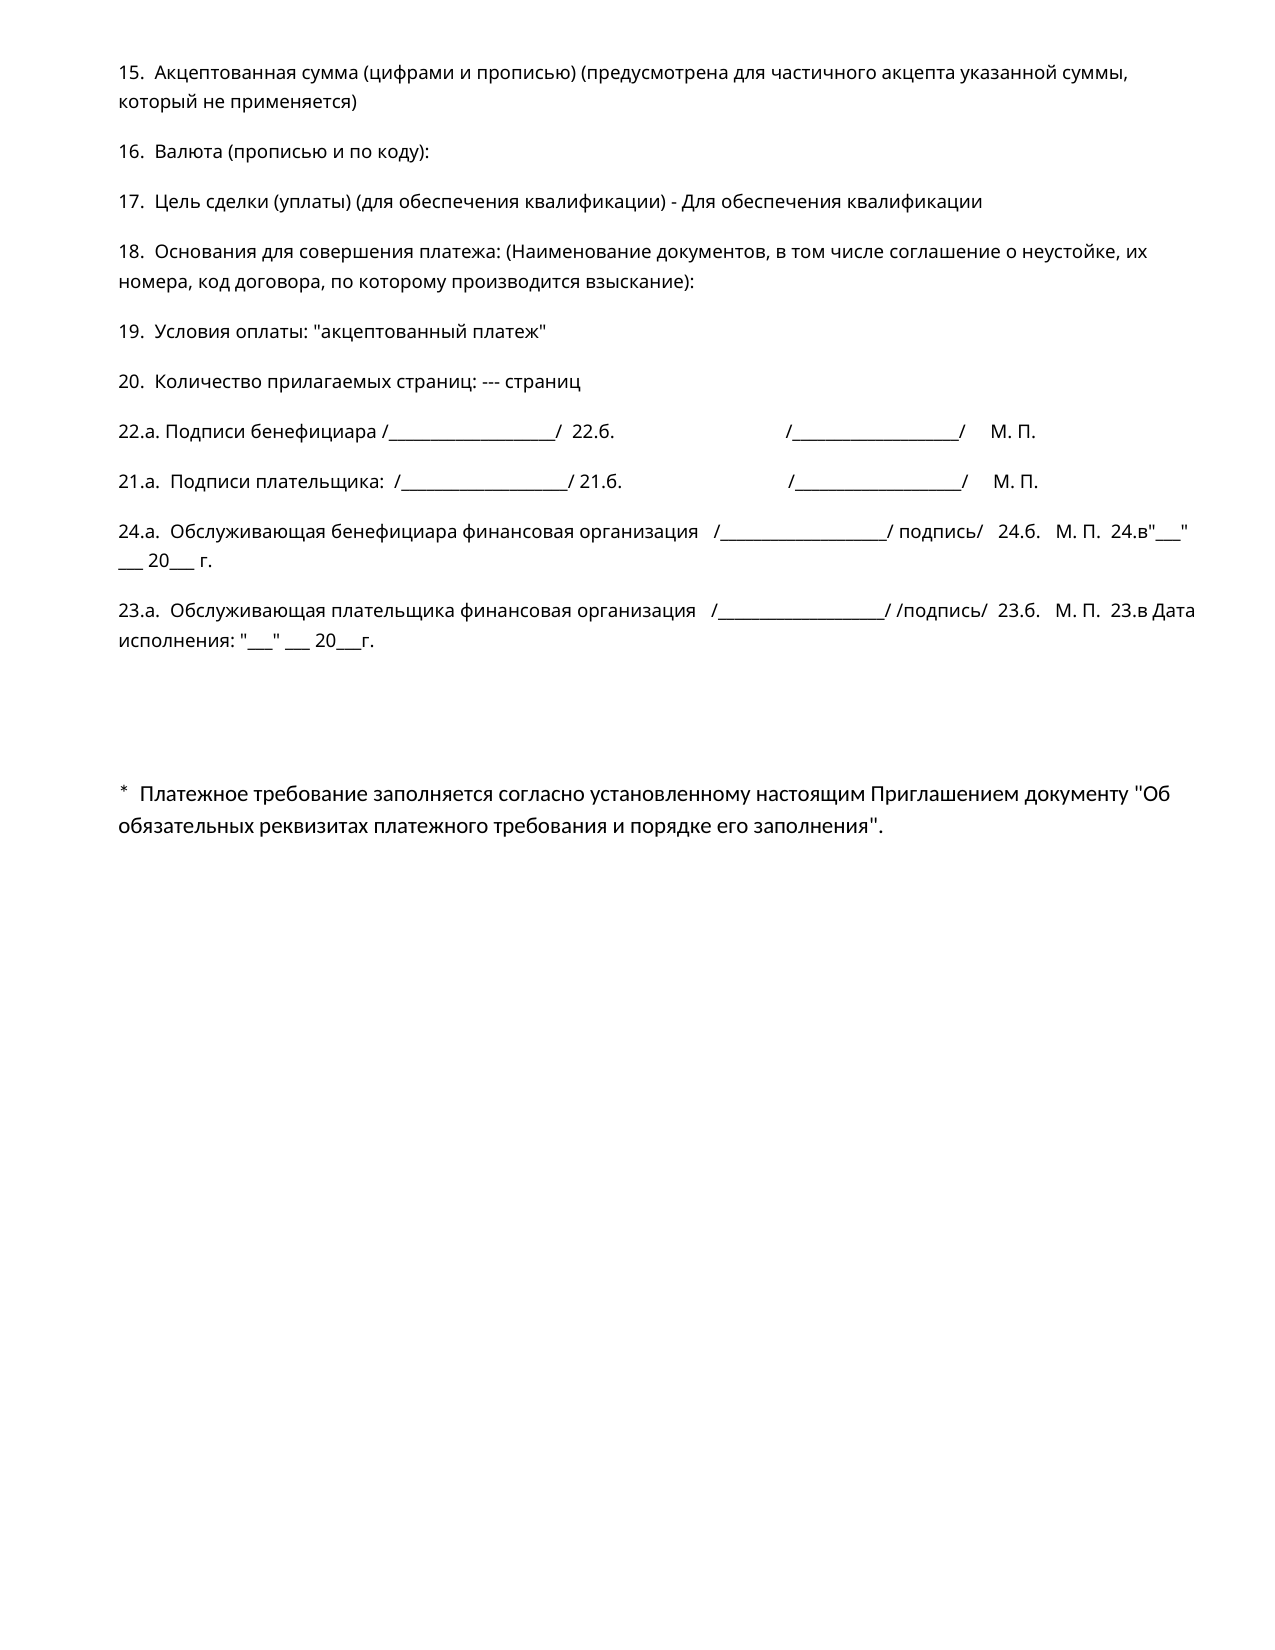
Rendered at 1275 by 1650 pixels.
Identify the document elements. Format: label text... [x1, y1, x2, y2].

text * Платежное требование заполняется согласно установленному настоящим Приглашением документу "Об обязательных реквизитах платежного требования и порядке его заполнения". [118, 779, 1211, 839]
